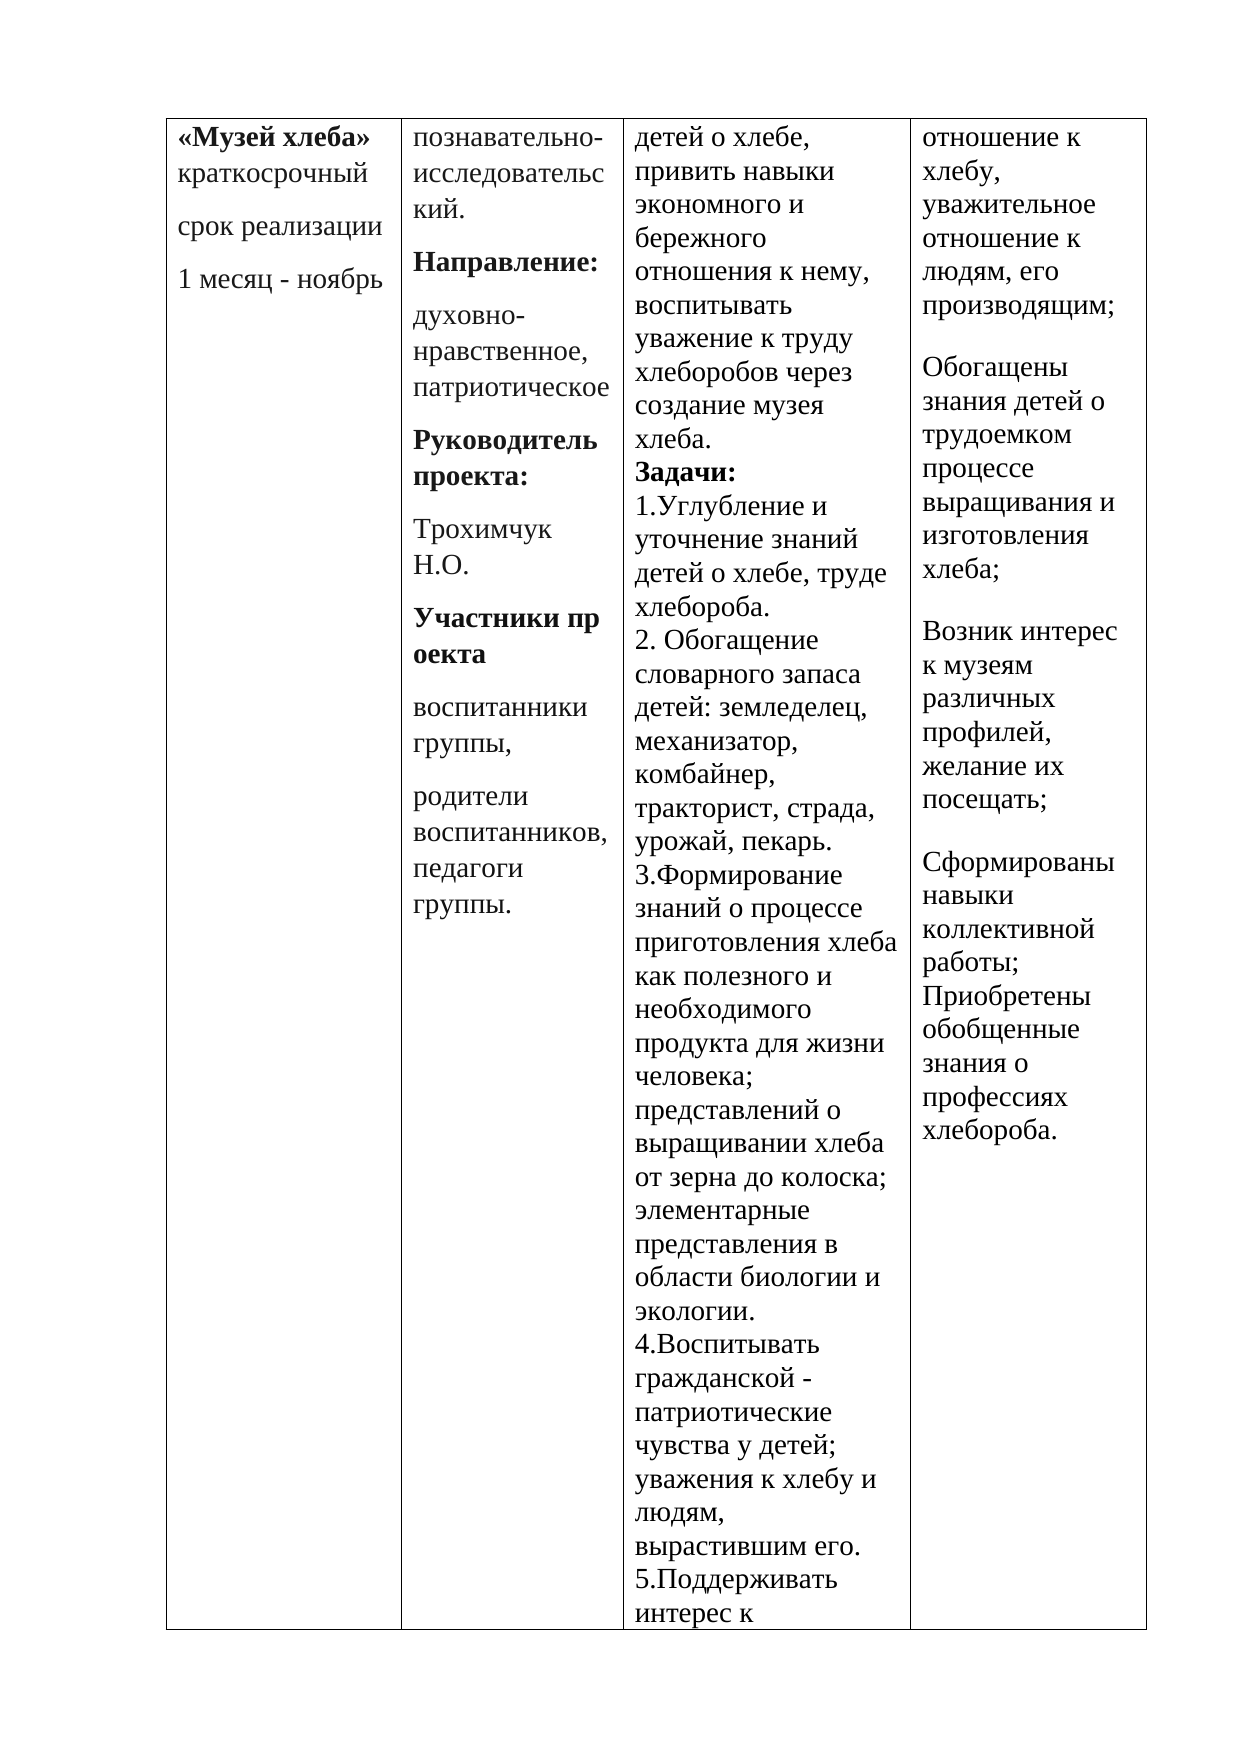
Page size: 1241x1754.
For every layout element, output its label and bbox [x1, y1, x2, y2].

table_cell [167, 119, 401, 1628]
table_cell [402, 119, 623, 1628]
table_cell [911, 119, 1146, 1628]
table_cell [624, 119, 910, 1628]
